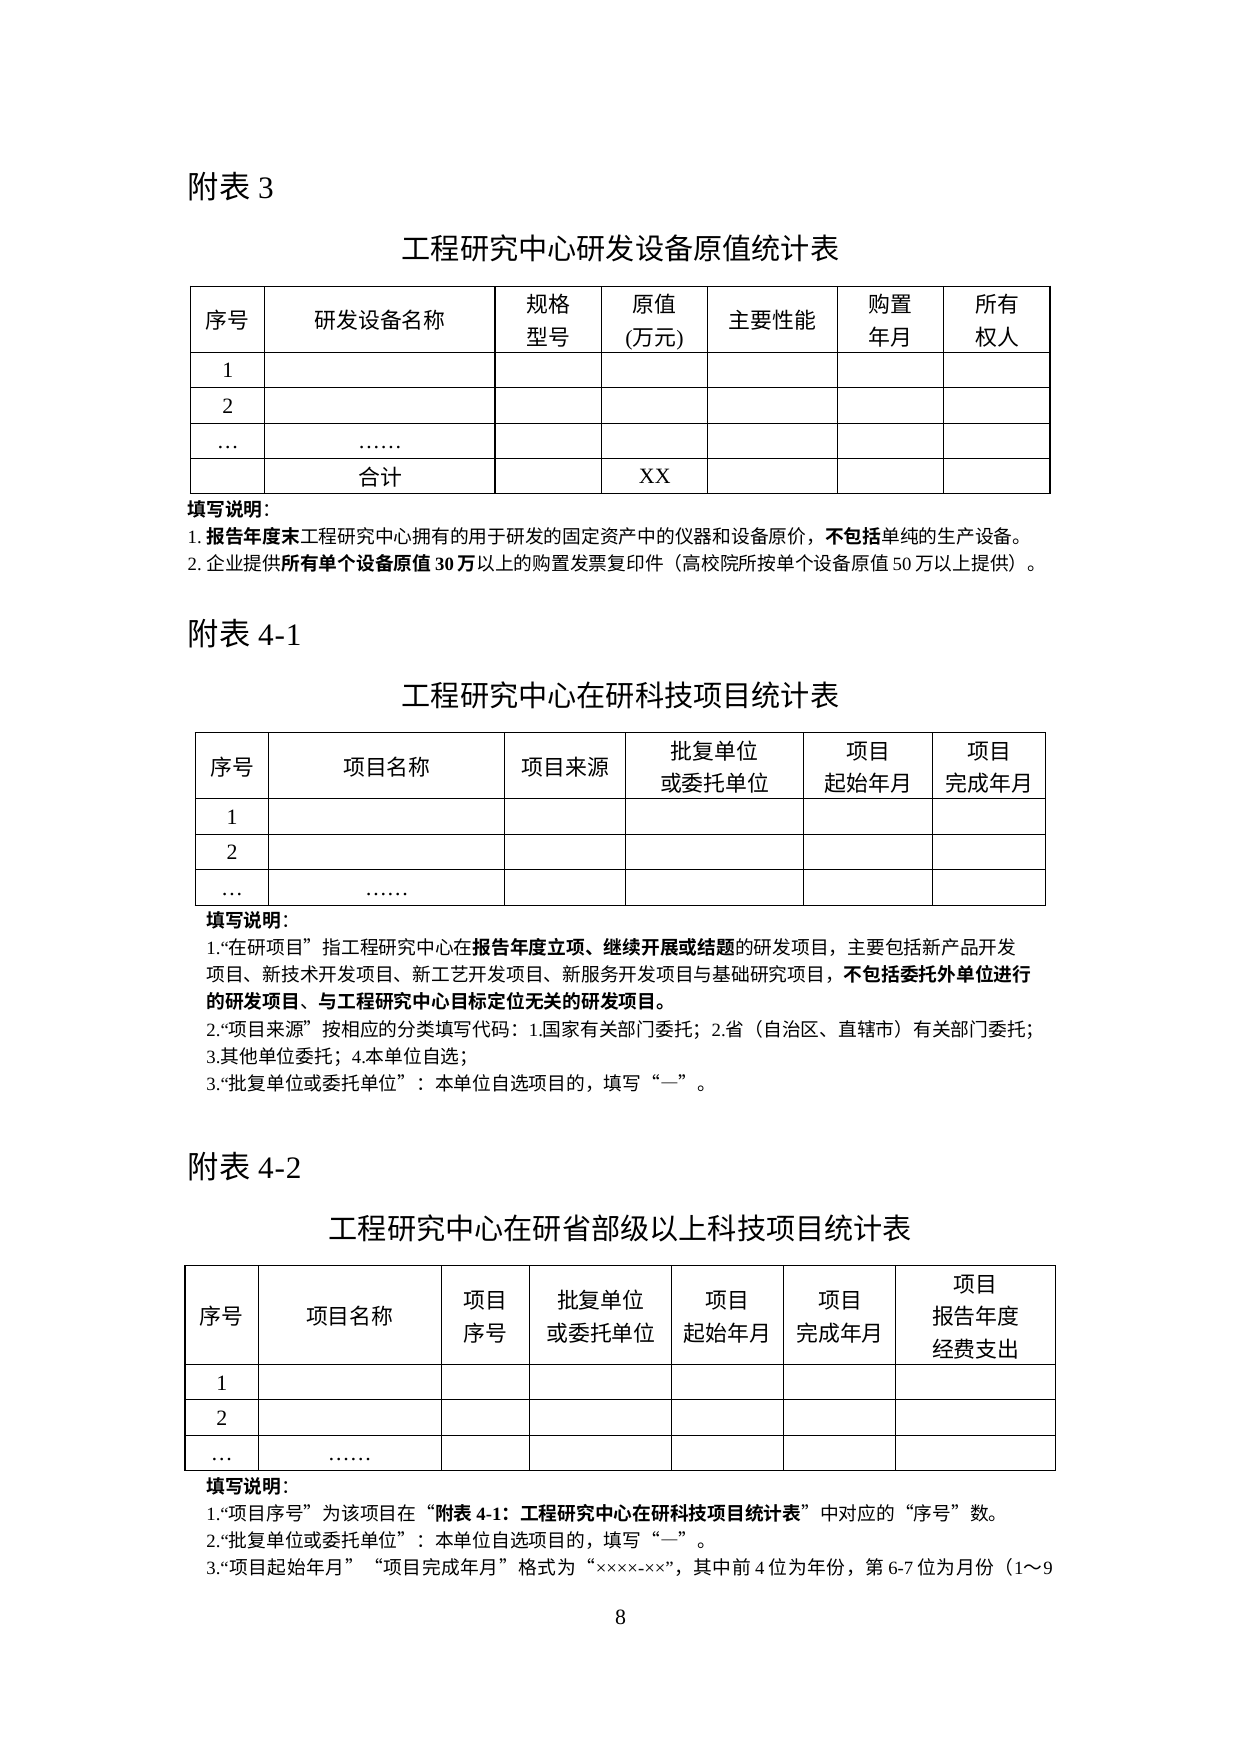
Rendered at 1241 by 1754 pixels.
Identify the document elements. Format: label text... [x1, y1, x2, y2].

text 附表3 [187, 162, 1053, 208]
table_cell [784, 1365, 895, 1399]
table_header 批复单位 或委托单位 [530, 1266, 671, 1364]
list 项目、新技术开发项目、新工艺开发项目、新服务开发项目与基础研究项目，不包括委托外单位进行 [187, 960, 1053, 987]
table_cell [708, 424, 837, 458]
table_cell [626, 870, 803, 904]
table_header 序号 [186, 1266, 258, 1364]
table_header 序号 [196, 733, 268, 798]
text 附表4-1 [187, 608, 1053, 654]
table_cell [602, 424, 707, 458]
table_cell [530, 1365, 671, 1399]
table_cell [933, 870, 1045, 904]
table_header 序号 [191, 287, 264, 352]
table_cell [496, 459, 601, 493]
table_cell [838, 388, 943, 422]
table_header 研发设备名称 [265, 287, 494, 352]
table_header 主要性能 [708, 287, 837, 352]
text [187, 1553, 1053, 1580]
table_cell [530, 1436, 671, 1470]
table_cell [505, 835, 625, 869]
table_header 项目 起始年月 [672, 1266, 783, 1364]
table_cell [530, 1400, 671, 1435]
table_cell … [196, 870, 268, 904]
table_cell [602, 353, 707, 387]
text 工程研究中心在研省部级以上科技项目统计表 [187, 1194, 1053, 1259]
text 填写说明： [187, 906, 1053, 933]
table_cell 1 [191, 353, 264, 387]
table_header 项目 序号 [442, 1266, 529, 1364]
table_header 所有 权人 [944, 287, 1049, 352]
table_cell 2 [191, 388, 264, 422]
table_cell [896, 1365, 1055, 1399]
table_cell [933, 799, 1045, 834]
table_header 项目来源 [505, 733, 625, 798]
table_header 项目名称 [269, 733, 504, 798]
table_cell [708, 388, 837, 422]
table_cell [265, 353, 494, 387]
table_cell 2 [186, 1400, 258, 1435]
text 3.“批复单位或委托单位”：本单位自选项目的，填写“—”。 [187, 1069, 1053, 1096]
table_cell [505, 870, 625, 904]
list 1.“在研项目”指工程研究中心在报告年度立项、继续开展或结题的研发项目，主要包括新产品开发 [187, 933, 1053, 960]
text 填写说明： [187, 494, 1053, 522]
table_cell [442, 1400, 529, 1435]
list 企业提供所有单个设备原值30万以上的购置发票复印件（高校院所按单个设备原值50万以上提供）。 [187, 549, 1053, 576]
table_cell [944, 388, 1049, 422]
table_cell [672, 1365, 783, 1399]
table_cell [496, 353, 601, 387]
table_cell [602, 388, 707, 422]
table_cell [804, 870, 932, 904]
text 工程研究中心研发设备原值统计表 [187, 214, 1053, 279]
table_cell 合计 [265, 459, 494, 493]
list 3.其他单位委托；4.本单位自选； [187, 1041, 1053, 1069]
table_cell [838, 424, 943, 458]
text 2.“批复单位或委托单位”：本单位自选项目的，填写“—”。 [187, 1526, 1053, 1553]
list 的研发项目、与工程研究中心目标定位无关的研发项目。 [187, 987, 1053, 1014]
table_cell [269, 835, 504, 869]
table_cell [708, 459, 837, 493]
text 填写说明： [187, 1471, 1053, 1498]
text 附表4-2 [187, 1142, 1053, 1187]
table_cell [784, 1436, 895, 1470]
table_cell 2 [196, 835, 268, 869]
table_cell XX [602, 459, 707, 493]
table_header 批复单位 或委托单位 [626, 733, 803, 798]
table_header 项目 完成年月 [933, 733, 1045, 798]
table_cell [505, 799, 625, 834]
table_cell [626, 799, 803, 834]
table_header 购置 年月 [838, 287, 943, 352]
table_cell [944, 459, 1049, 493]
table_cell [672, 1436, 783, 1470]
table_cell [442, 1436, 529, 1470]
table_cell [896, 1400, 1055, 1435]
table_header 项目 报告年度 经费支出 [896, 1266, 1055, 1364]
table_cell [804, 799, 932, 834]
table_cell …… [259, 1436, 441, 1470]
table_cell 1 [186, 1365, 258, 1399]
table_header 项目 完成年月 [784, 1266, 895, 1364]
table_cell [496, 388, 601, 422]
table_cell [944, 424, 1049, 458]
table_cell [838, 459, 943, 493]
table_cell [259, 1400, 441, 1435]
table_cell [265, 388, 494, 422]
table_cell [933, 835, 1045, 869]
table_cell …… [265, 424, 494, 458]
table_header 规格 型号 [496, 287, 601, 352]
table_cell [672, 1400, 783, 1435]
table_header 项目名称 [259, 1266, 441, 1364]
table_cell …… [269, 870, 504, 904]
table_cell [804, 835, 932, 869]
table_cell [626, 835, 803, 869]
text 1.“项目序号”为该项目在“附表4-1：工程研究中心在研科技项目统计表”中对应的“序号”数。 [187, 1498, 1053, 1526]
table_header 项目 起始年月 [804, 733, 932, 798]
table_cell [269, 799, 504, 834]
table_cell [708, 353, 837, 387]
table_cell [496, 424, 601, 458]
table_cell 1 [196, 799, 268, 834]
table_cell [442, 1365, 529, 1399]
table_cell [784, 1400, 895, 1435]
table_cell [944, 353, 1049, 387]
table_cell … [191, 424, 264, 458]
table_cell [838, 353, 943, 387]
table_header 原值 (万元) [602, 287, 707, 352]
table_cell … [186, 1436, 258, 1470]
text 工程研究中心在研科技项目统计表 [187, 661, 1053, 726]
table_cell [259, 1365, 441, 1399]
table_cell [896, 1436, 1055, 1470]
list 2.“项目来源”按相应的分类填写代码：1.国家有关部门委托；2.省（自治区、直辖市）有关部门委托； [187, 1014, 1053, 1041]
table_cell [191, 459, 264, 493]
list 报告年度末工程研究中心拥有的用于研发的固定资产中的仪器和设备原价，不包括单纯的生产设备。 [187, 522, 1053, 549]
